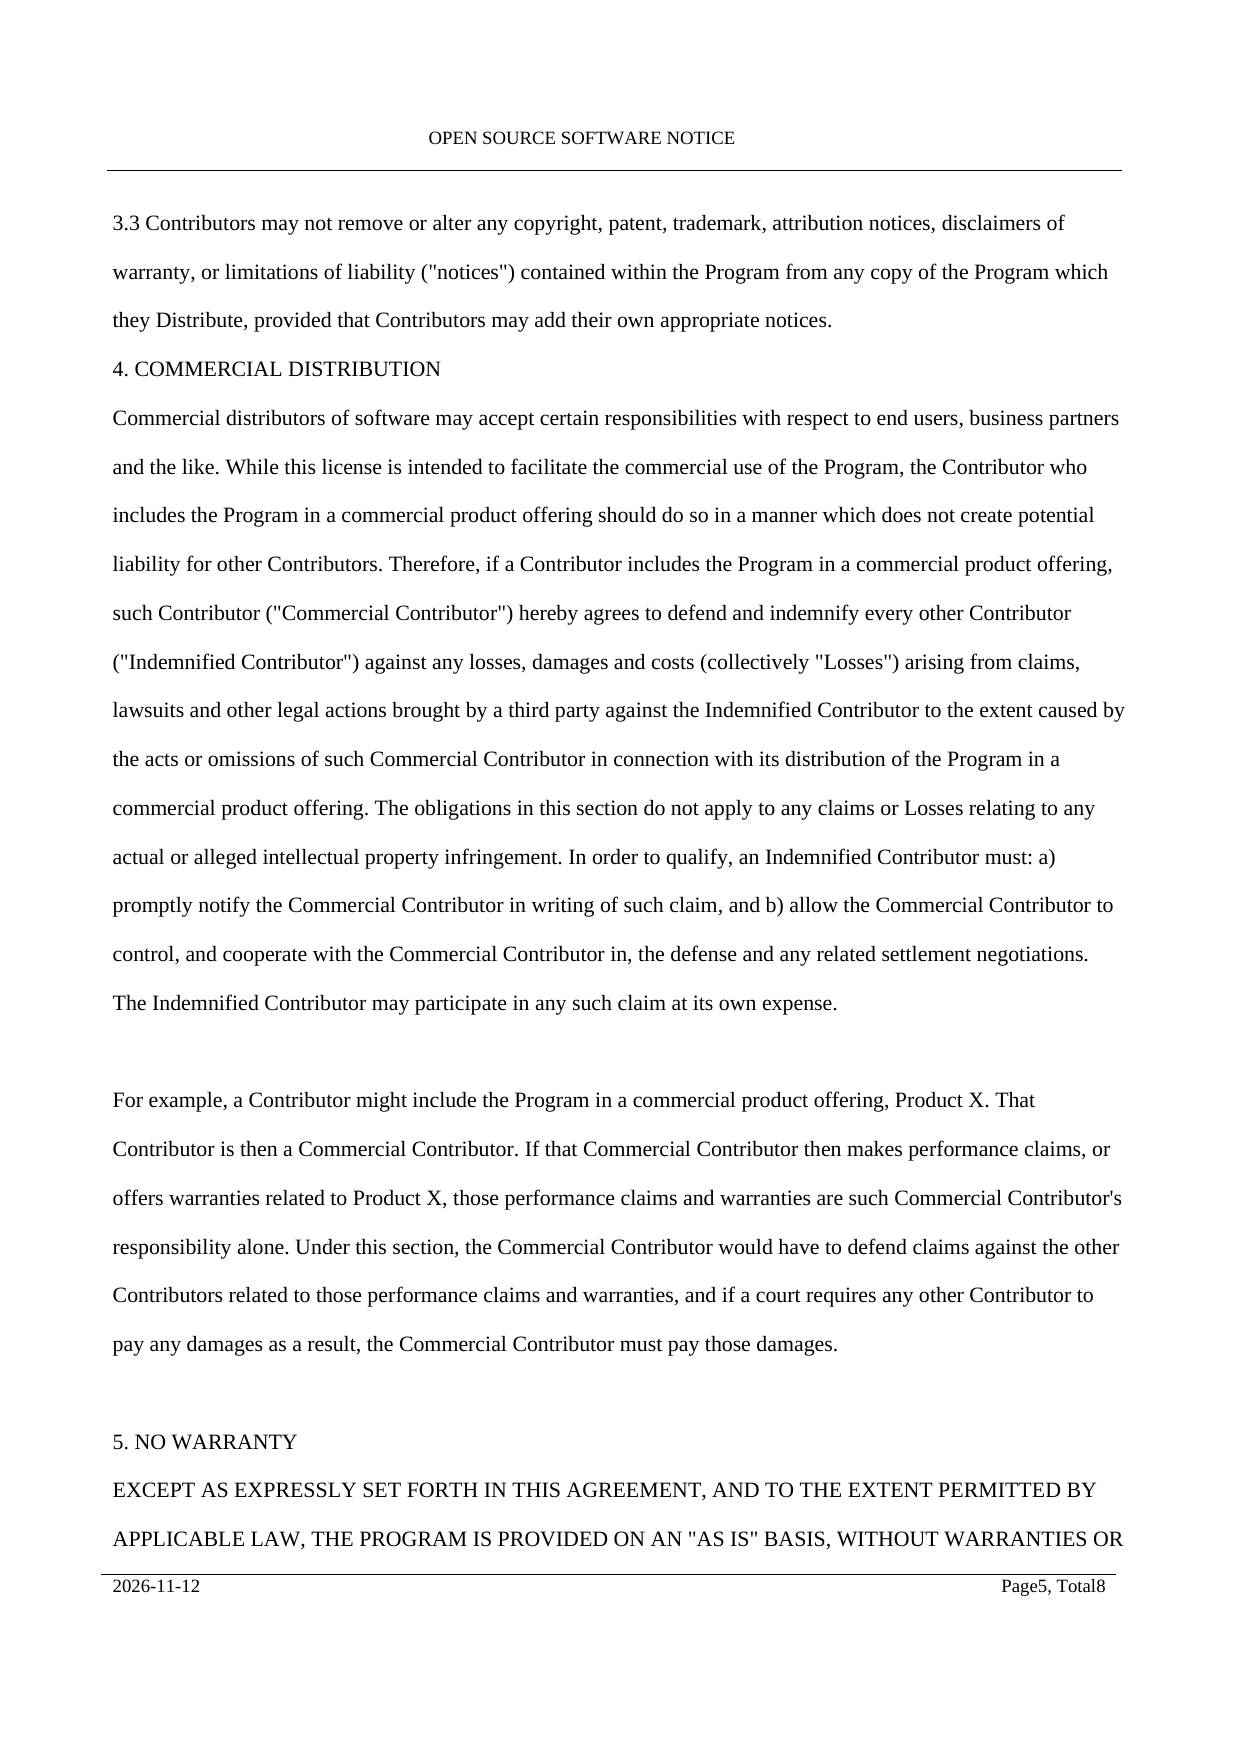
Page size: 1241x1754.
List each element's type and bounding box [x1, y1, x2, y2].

text [112, 206, 1128, 1555]
